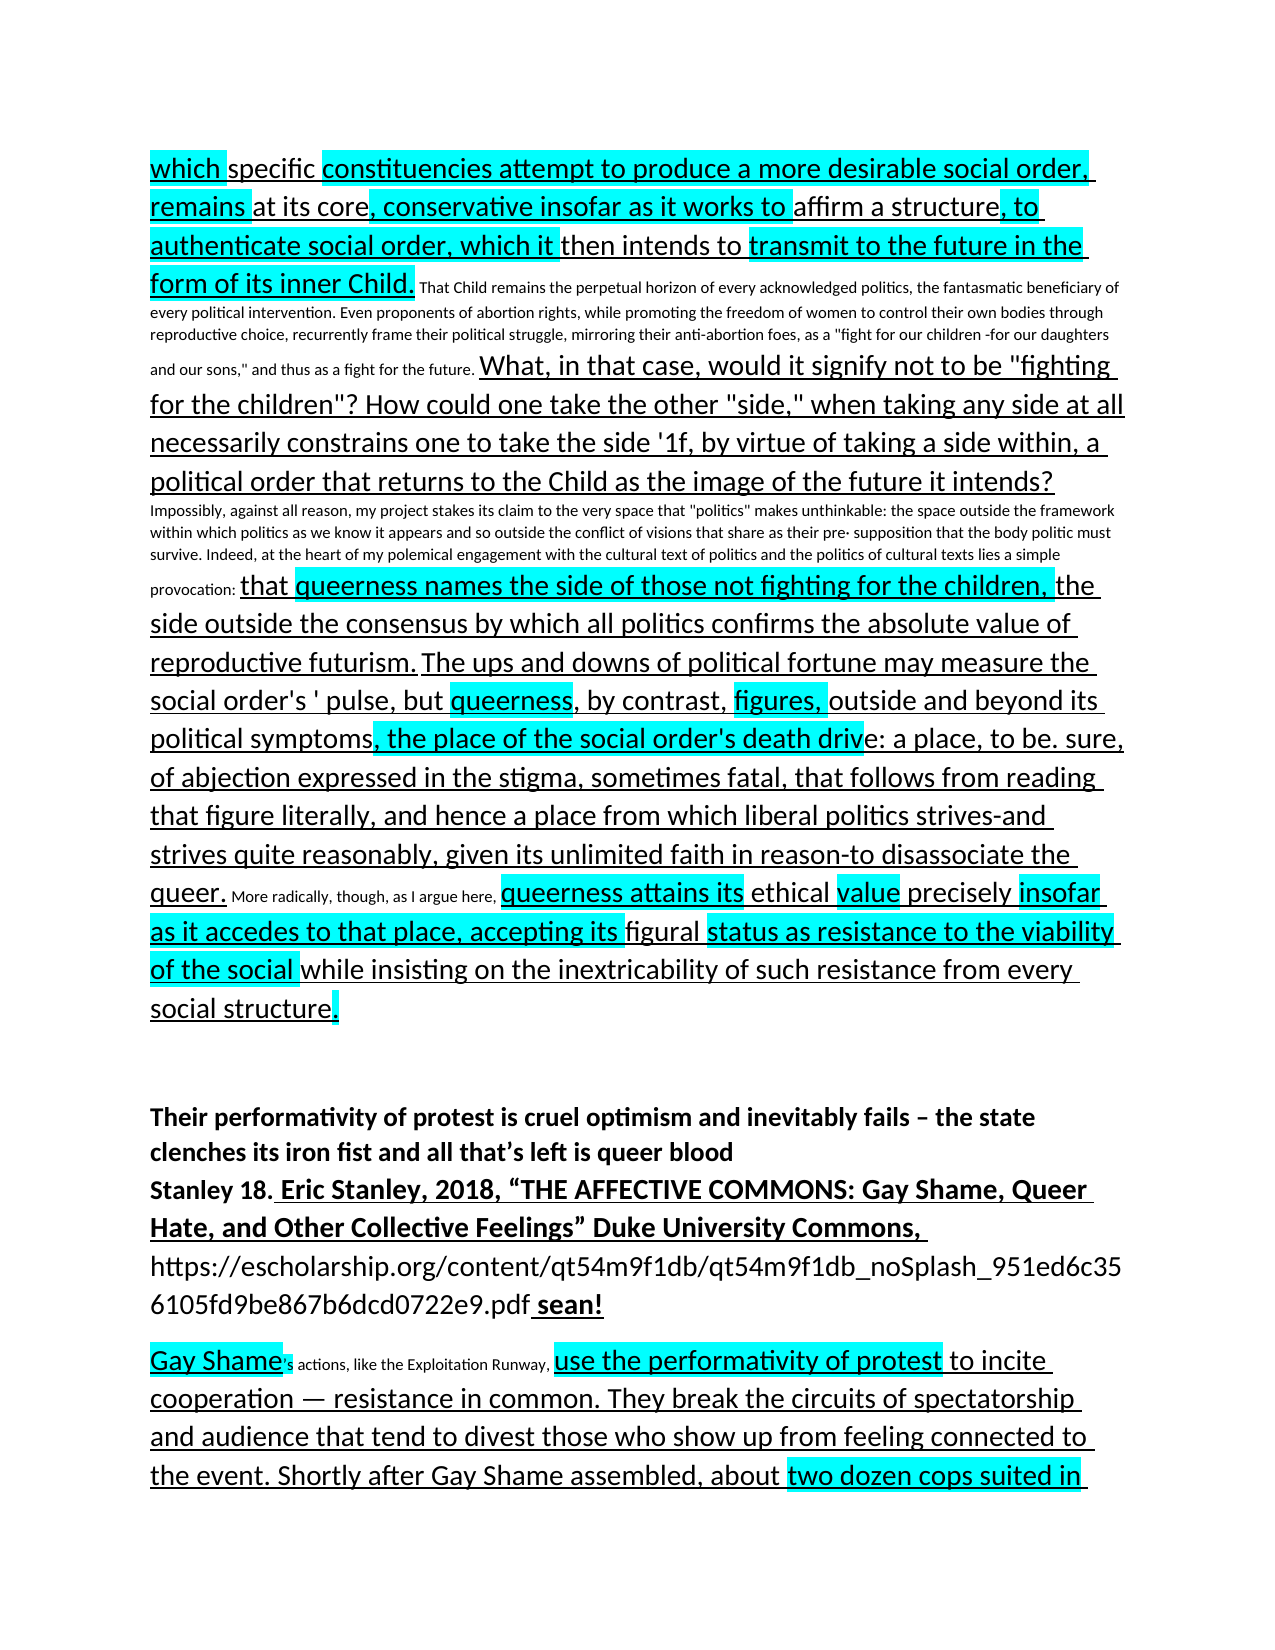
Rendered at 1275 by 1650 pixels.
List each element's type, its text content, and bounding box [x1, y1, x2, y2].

text Stanley 18. Eric Stanley, 2018, “THE AFFECTIVE COMMONS: Gay Shame, Queer Hate, and Other Collective Feelings” Duke University Commons, https://escholarship.org/content/qt54m9f1db/qt54m9f1db_noSplash_951ed6c356105fd9be867b6dcd0722e9.pdf sean! [150, 1171, 1125, 1322]
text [150, 1342, 1125, 1492]
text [150, 150, 1125, 416]
subtitle Their performativity of protest is cruel optimism and inevitably fails – the state clenches its iron fist and all that’s left is queer blood [150, 1100, 1125, 1168]
